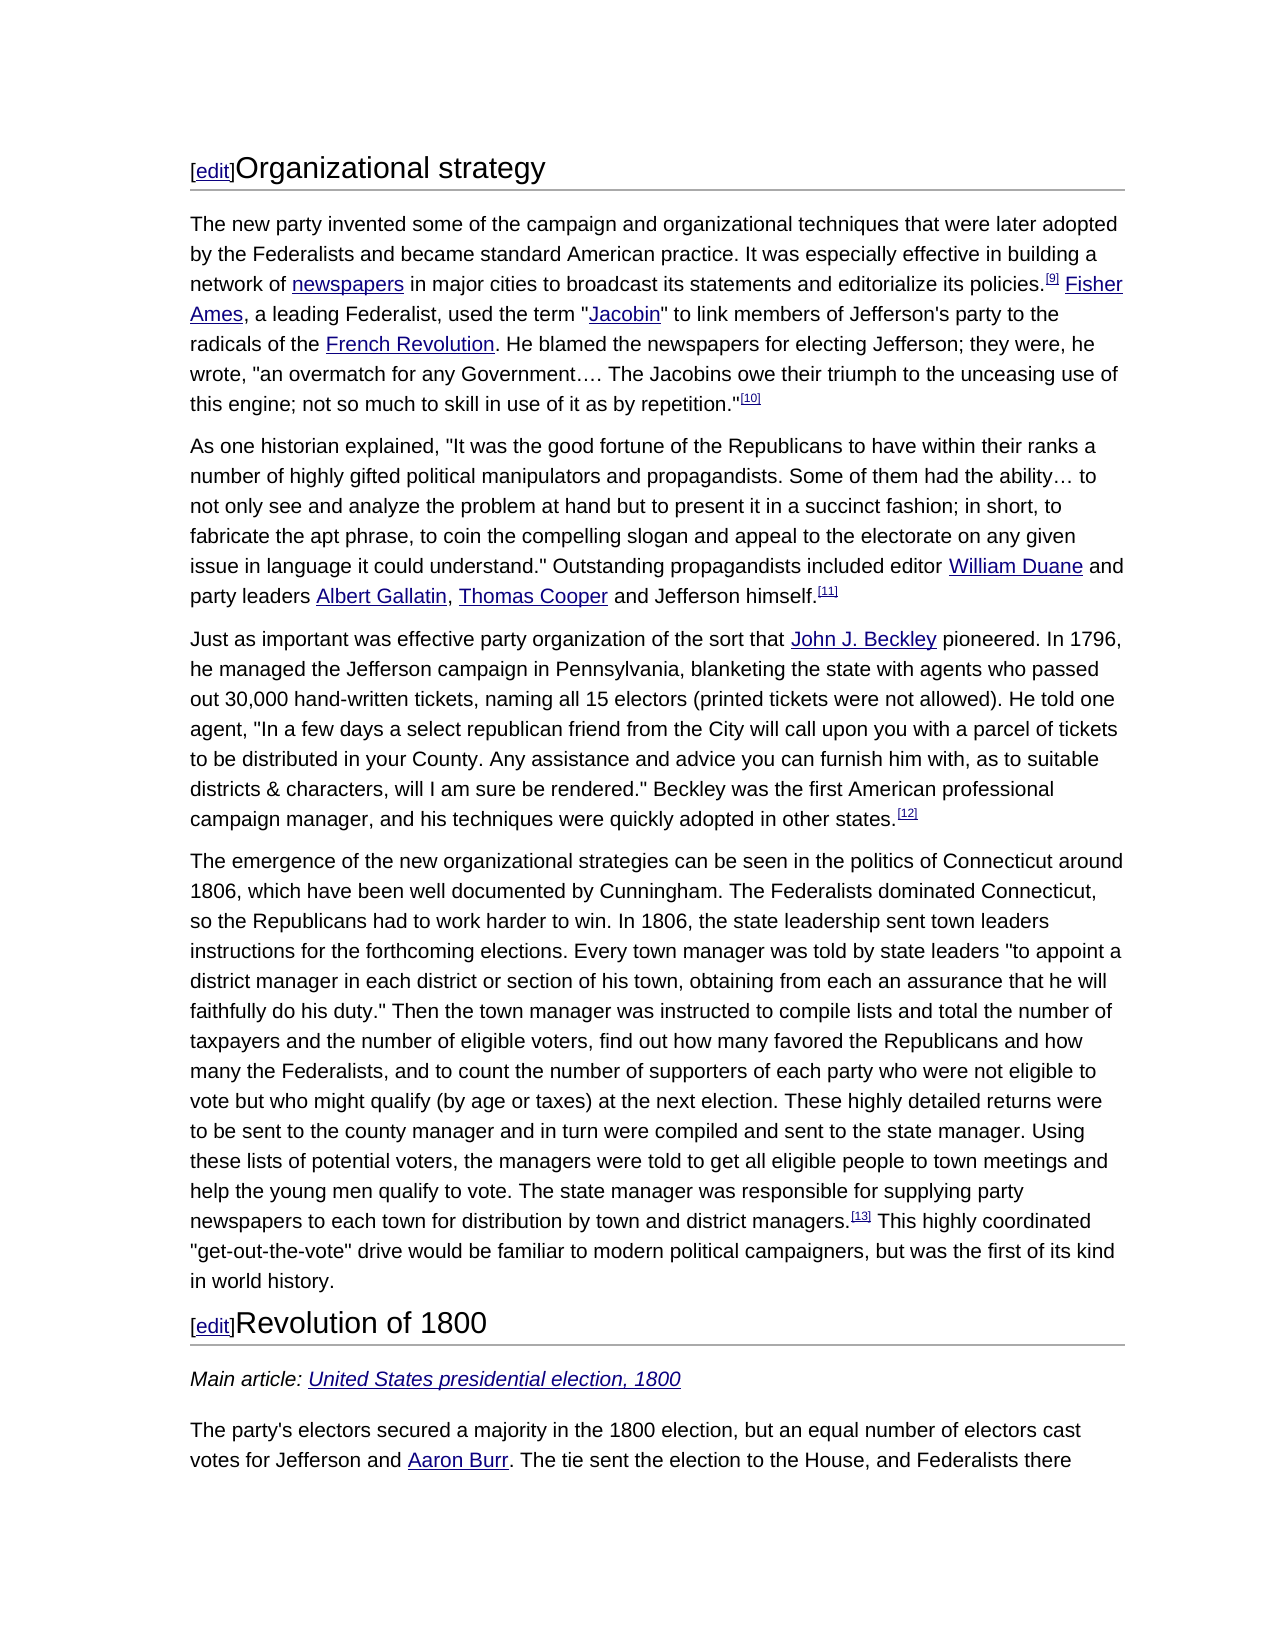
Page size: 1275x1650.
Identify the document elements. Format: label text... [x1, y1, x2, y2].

subtitle [edit]Organizational strategy [190, 150, 1125, 189]
text Main article: United States presidential election, 1800 [190, 1361, 1125, 1391]
text Just as important was effective party organization of the sort that John J. Beckley pioneered. In 1796, he managed the Jefferson campaign in Pennsylvania, blanketing the state with agents who passed out 30,000 hand-written tickets, naming all 15 electors (printed tickets were not allowed). He told one agent, "In a few days a select republican friend from the City will call upon you with a parcel of tickets to be distributed in your County. Any assistance and advice you can furnish him with, as to suitable districts & characters, will I am sure be rendered." Beckley was the first American professional campaign manager, and his techniques were quickly adopted in other states.[12] [190, 621, 1125, 831]
text The emergence of the new organizational strategies can be seen in the politics of Connecticut around 1806, which have been well documented by Cunningham. The Federalists dominated Connecticut, so the Republicans had to work harder to win. In 1806, the state leadership sent town leaders instructions for the forthcoming elections. Every town manager was told by state leaders "to appoint a district manager in each district or section of his town, obtaining from each an assurance that he will faithfully do his duty." Then the town manager was instructed to compile lists and total the number of taxpayers and the number of eligible voters, find out how many favored the Republicans and how many the Federalists, and to count the number of supporters of each party who were not eligible to vote but who might qualify (by age or taxes) at the next election. These highly detailed returns were to be sent to the county manager and in turn were compiled and sent to the state manager. Using these lists of potential voters, the managers were told to get all eligible people to town meetings and help the young men qualify to vote. The state manager was responsible for supplying party newspapers to each town for distribution by town and district managers.[13] This highly coordinated "get-out-the-vote" drive would be familiar to modern political campaigners, but was the first of its kind in world history. [190, 843, 1125, 1293]
text The new party invented some of the campaign and organizational techniques that were later adopted by the Federalists and became standard American practice. It was especially effective in building a network of newspapers in major cities to broadcast its statements and editorialize its policies.[9] Fisher Ames, a leading Federalist, used the term "Jacobin" to link members of Jefferson's party to the radicals of the French Revolution. He blamed the newspapers for electing Jefferson; they were, he wrote, "an overmatch for any Government…. The Jacobins owe their triumph to the unceasing use of this engine; not so much to skill in use of it as by repetition."[10] [190, 206, 1125, 416]
subtitle [edit]Revolution of 1800 [190, 1306, 1125, 1344]
text As one historian explained, "It was the good fortune of the Republicans to have within their ranks a number of highly gifted political manipulators and propagandists. Some of them had the ability… to not only see and analyze the problem at hand but to present it in a succinct fashion; in short, to fabricate the apt phrase, to coin the compelling slogan and appeal to the electorate on any given issue in language it could understand." Outstanding propagandists included editor William Duane and party leaders Albert Gallatin, Thomas Cooper and Jefferson himself.[11] [190, 428, 1125, 608]
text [190, 1412, 1125, 1472]
